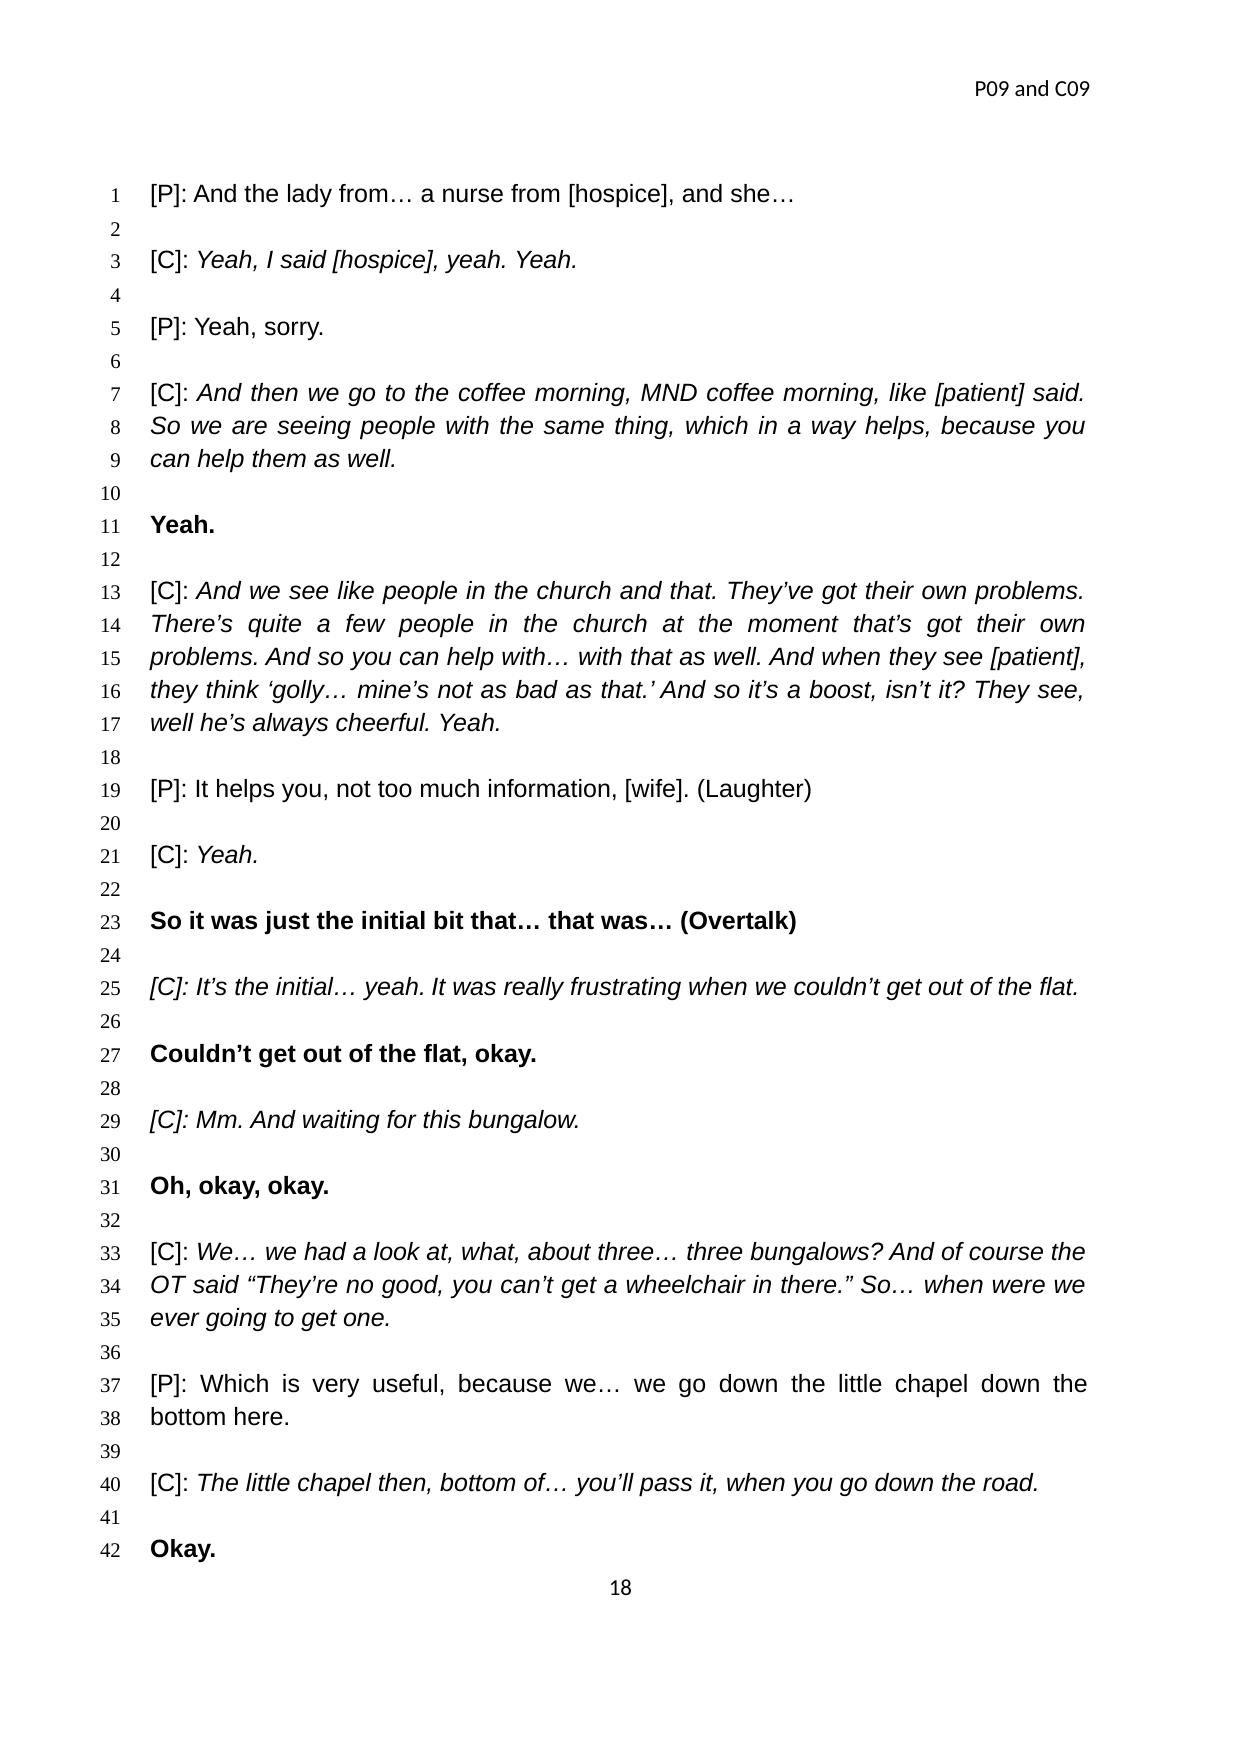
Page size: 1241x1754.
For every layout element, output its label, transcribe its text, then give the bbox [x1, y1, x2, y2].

text [C]: We… we had a look at, what, about three… three bungalows? And of course the OT said “They’re no good, you can’t get a wheelchair in there.” So… when were we ever going to get one. [150, 1237, 1090, 1331]
text Yeah. [150, 510, 1090, 538]
text [C]: And then we go to the coffee morning, MND coffee morning, like [patient] said. So we are seeing people with the same thing, which in a way helps, because you can help them as well. [150, 378, 1090, 472]
text [C]: It’s the initial… yeah. It was really frustrating when we couldn’t get out of the flat. [150, 972, 1090, 1001]
text So it was just the initial bit that… that was… (Overtalk) [150, 906, 1090, 935]
text [C]: The little chapel then, bottom of… you’ll pass it, when you go down the road. [150, 1468, 1090, 1497]
text Oh, okay, okay. [150, 1171, 1090, 1199]
text [P]: Which is very useful, because we… we go down the little chapel down the bottom here. [150, 1369, 1090, 1431]
text [C]: Yeah. [150, 840, 1090, 869]
text [C]: Mm. And waiting for this bungalow. [150, 1104, 1090, 1133]
text Couldn’t get out of the flat, okay. [150, 1038, 1090, 1067]
text [C]: And we see like people in the church and that. They’ve got their own problems. There’s quite a few people in the church at the moment that’s got their own problems. And so you can help with… with that as well. And when they see [patient], they think ‘golly… mine’s not as bad as that.’ And so it’s a boost, isn’t it? They see, well he’s always cheerful. Yeah. [150, 576, 1090, 737]
text [P]: And the lady from… a nurse from [hospice], and she… [150, 179, 1090, 208]
text Okay. [150, 1534, 1090, 1563]
text [P]: It helps you, not too much information, [wife]. (Laughter) [150, 774, 1090, 803]
text [C]: Yeah, I said [hospice], yeah. Yeah. [150, 246, 1090, 274]
text [P]: Yeah, sorry. [150, 312, 1090, 340]
